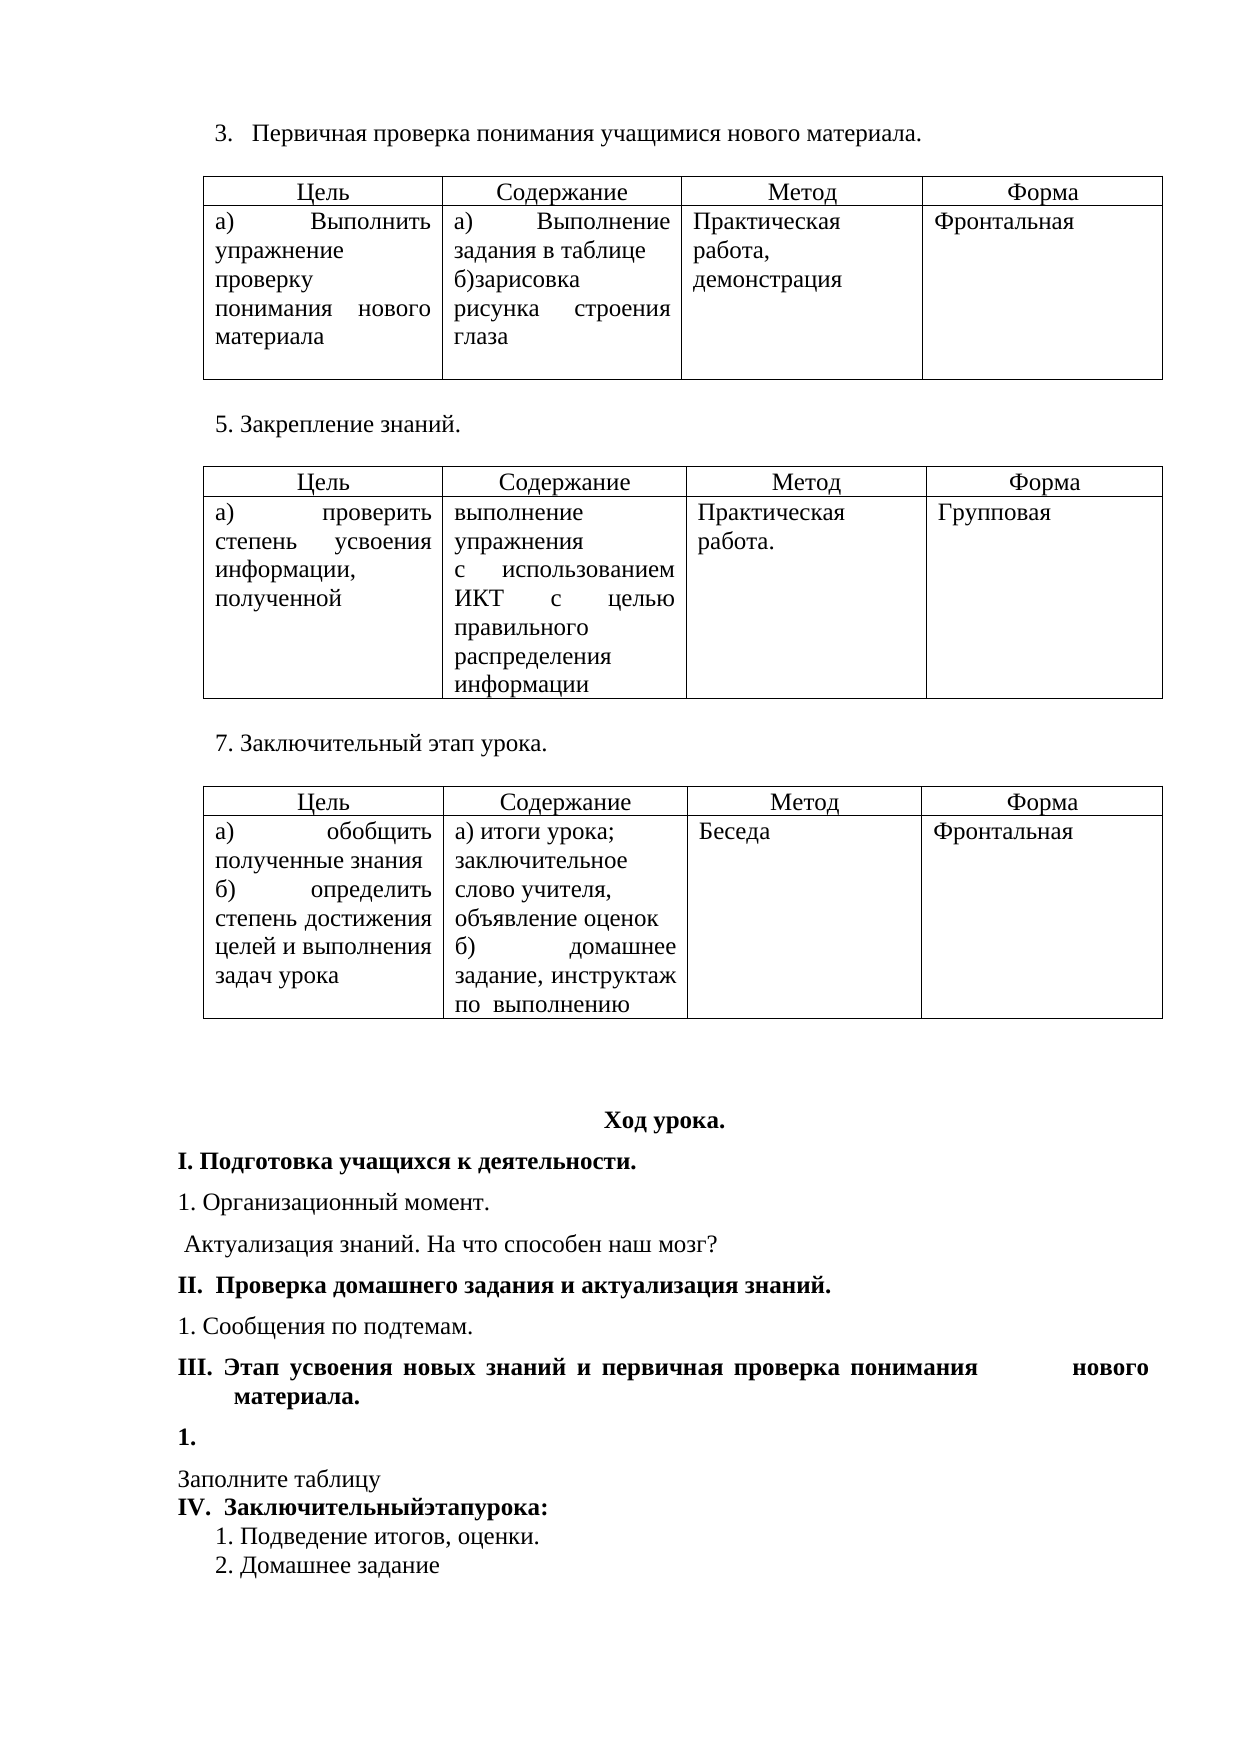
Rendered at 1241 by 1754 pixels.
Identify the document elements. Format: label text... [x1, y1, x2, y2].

table_header Метод [682, 177, 922, 205]
table_header Цель [204, 177, 442, 205]
text 1. Подведение итогов, оценки. [215, 1521, 1152, 1550]
table_cell а) Выполнить упражнение проверку понимания нового материала [204, 206, 442, 379]
text II. Проверка домашнего задания и актуализация знаний. [177, 1270, 1152, 1299]
text IV. Заключительныйэтапурока: [177, 1492, 1152, 1521]
table_cell Практическая работа. [687, 497, 926, 698]
text 1. Организационный момент. [177, 1187, 1152, 1216]
table_header Содержание [443, 177, 681, 205]
table_cell а) итоги урока; заключительное слово учителя, объявление оценок б) домашнее задание, инструктаж по выполнению [444, 816, 687, 1018]
text 7. Заключительный этап урока. [215, 728, 1152, 757]
table_header Форма [923, 177, 1162, 205]
table_header Форма [927, 467, 1162, 496]
text III. Этап усвоения новых знаний и первичная проверка понимания нового материала. [177, 1352, 1152, 1410]
list Первичная проверка понимания учащимися нового материала. [214, 118, 1152, 147]
table_cell Фронтальная [923, 206, 1162, 379]
table_header Содержание [443, 467, 686, 496]
list Заполните таблицу [177, 1464, 1152, 1492]
table_cell а) обобщить полученные знания б) определить степень достижения целей и выполнения задач урока [204, 816, 443, 1018]
table_header Метод [687, 467, 926, 496]
table_header Содержание [444, 787, 687, 815]
text 1. Сообщения по подтемам. [177, 1311, 1152, 1340]
table_cell выполнение упражнения с использованием ИКТ с целью правильного распределения информации [443, 497, 686, 698]
table_cell Практическая работа, демонстрация [682, 206, 922, 379]
table_cell Групповая [927, 497, 1162, 698]
text Актуализация знаний. На что способен наш мозг? [177, 1229, 1152, 1257]
table_header Форма [922, 787, 1162, 815]
table_cell а) проверить степень усвоения информации, полученной [204, 497, 442, 698]
text 2. Домашнее задание [215, 1550, 1152, 1579]
text 1. [177, 1422, 1152, 1451]
table_header Метод [688, 787, 921, 815]
table_cell а) Выполнение задания в таблице б)зарисовка рисунка строения глаза [443, 206, 681, 379]
table_cell Беседа [688, 816, 921, 1018]
table_header Цель [204, 787, 443, 815]
text I. Подготовка учащихся к деятельности. [177, 1146, 1152, 1175]
table_header Цель [204, 467, 442, 496]
text Ход урока. [177, 1105, 1152, 1134]
text 5. Закрепление знаний. [215, 409, 1152, 437]
table_cell Фронтальная [922, 816, 1162, 1018]
